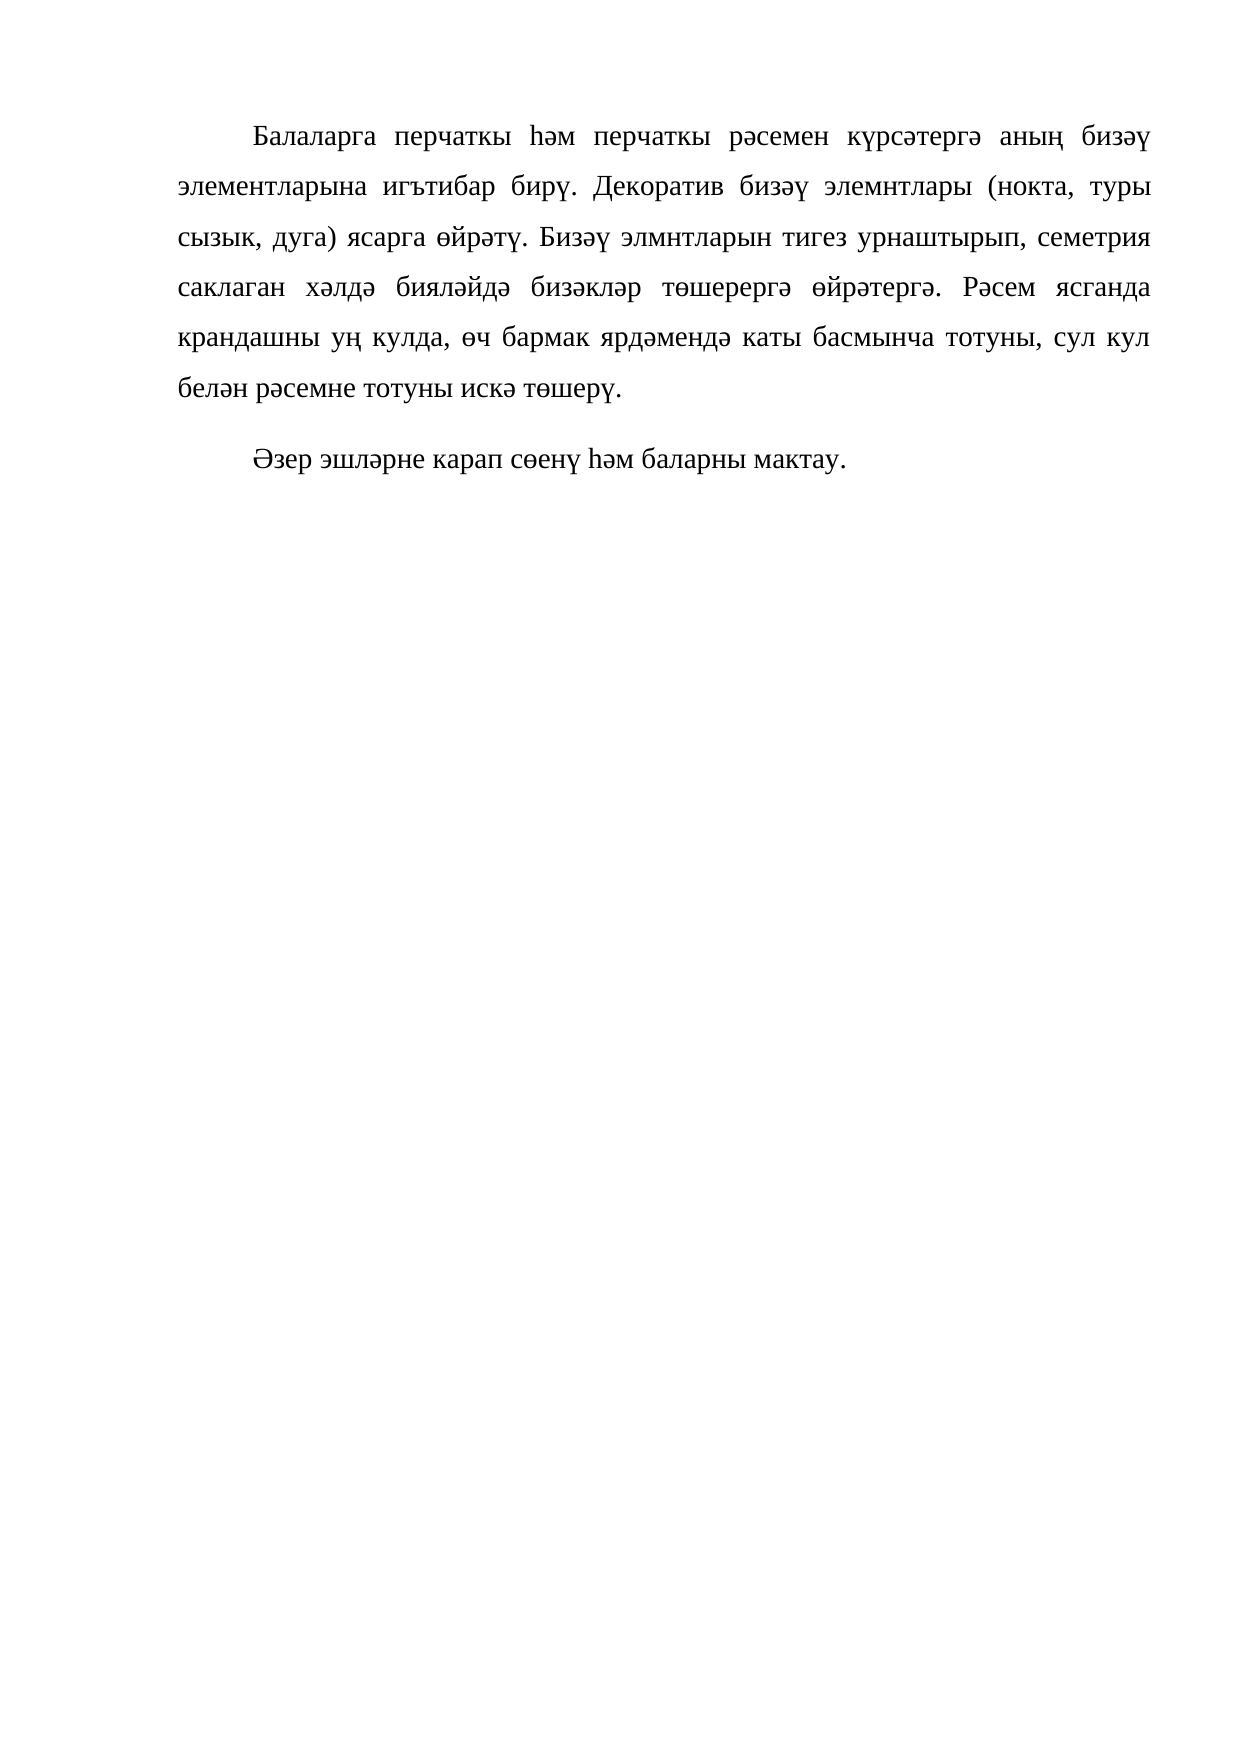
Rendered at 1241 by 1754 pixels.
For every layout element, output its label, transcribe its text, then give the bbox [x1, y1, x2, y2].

text Балаларга перчаткы һәм перчаткы рәсемен күрсәтергә аның бизәү элементларына игътибар бирү. Декоратив бизәү элемнтлары (нокта, туры сызык, дуга) ясарга өйрәтү. Бизәү элмнтларын тигез урнаштырып, семетрия саклаган хәлдә бияләйдә бизәкләр төшерергә өйрәтергә. Рәсем ясганда крандашны уң кулда, өч бармак ярдәмендә каты басмынча тотуны, сул кул белән рәсемне тотуны искә төшерү. [177, 118, 1152, 403]
text Әзер эшләрне карап сөенү һәм баларны мактау. [177, 441, 1152, 474]
